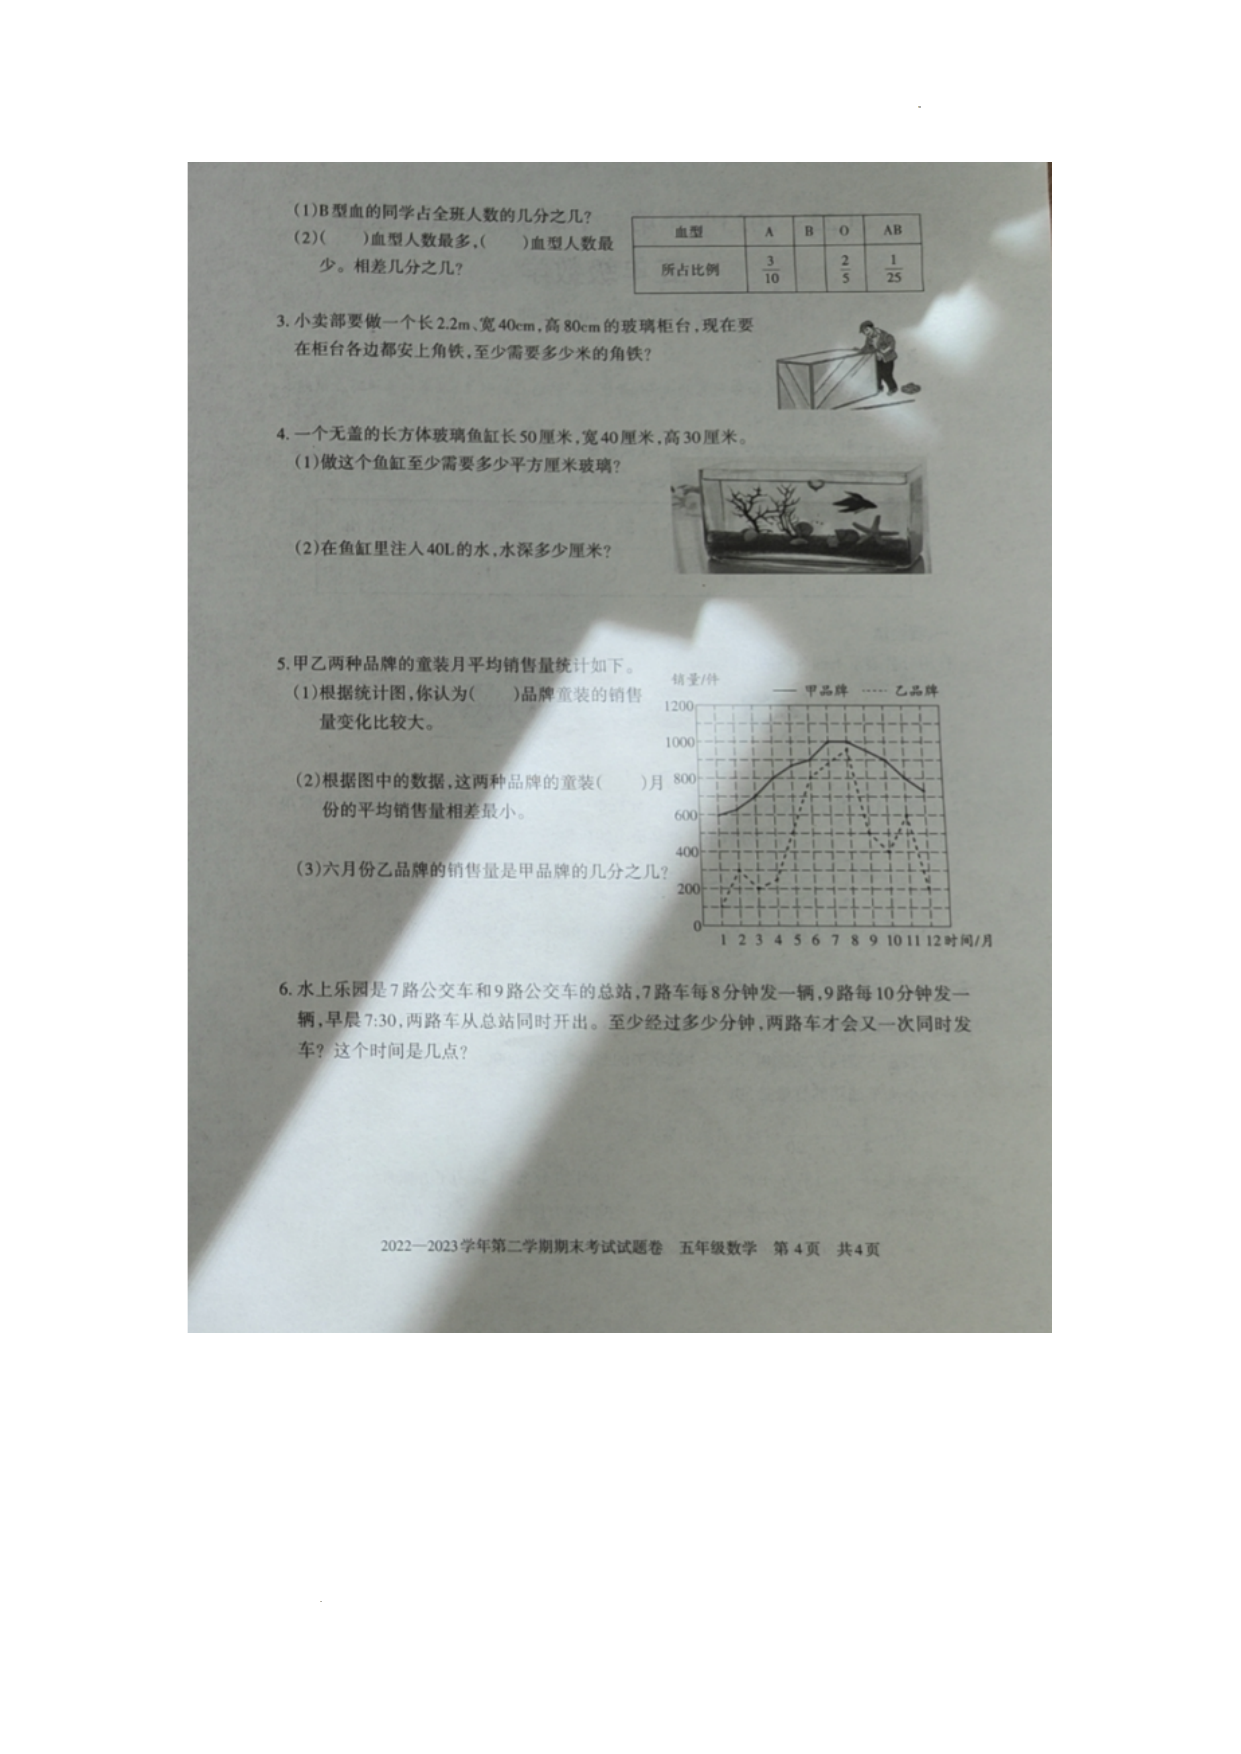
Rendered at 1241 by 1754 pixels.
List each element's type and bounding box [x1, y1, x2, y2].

picture [187, 162, 1052, 1333]
